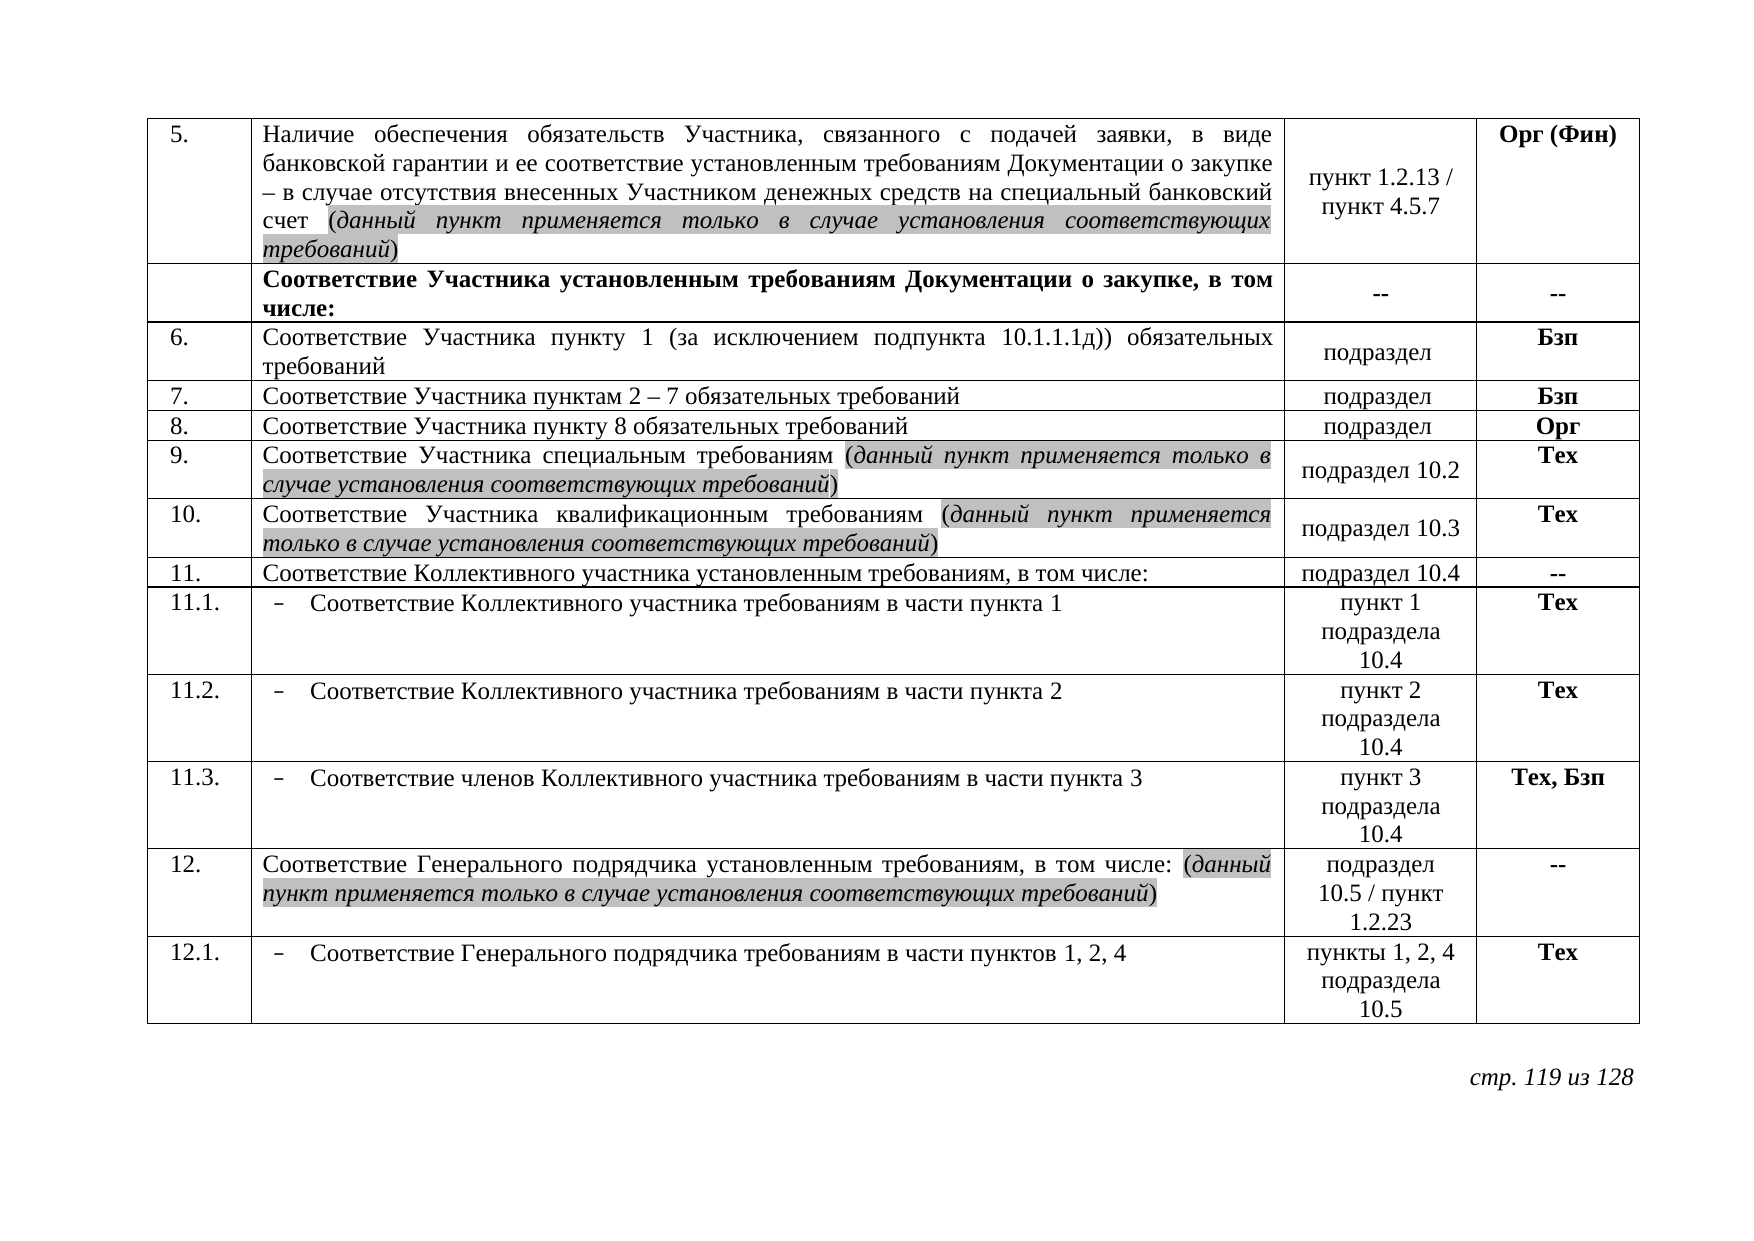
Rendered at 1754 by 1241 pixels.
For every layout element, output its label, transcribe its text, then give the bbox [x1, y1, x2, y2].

table_cell Наличие обеспечения обязательств Участника, связанного с подачей заявки, в виде банковской гарантии и ее соответствие установленным требованиям Документации о закупке – в случае отсутствия внесенных Участником денежных средств на специальный банковский счет (данный пункт применяется только в случае установления соответствующих требований) [252, 119, 1284, 263]
table_cell Соответствие Коллективного участника требованиям в части пункта 1 [252, 588, 1284, 674]
table_cell Тех [1477, 937, 1639, 1023]
table_cell Соответствие Генерального подрядчика установленным требованиям, в том числе: (данный пункт применяется только в случае установления соответствующих требований) [252, 849, 1284, 936]
table_cell [148, 588, 251, 674]
table_cell [148, 323, 251, 380]
table_cell пункт 1.2.13 / пункт 4.5.7 [1285, 119, 1476, 263]
table_cell Соответствие Участника установленным требованиям Документации о закупке, в том числе: [252, 264, 1284, 321]
table_cell [148, 762, 251, 848]
table_cell Соответствие Участника специальным требованиям (данный пункт применяется только в случае установления соответствующих требований) [252, 441, 1284, 498]
table_cell подраздел 10.1 [1285, 323, 1476, 380]
table_cell подраздел 10.2 [1285, 441, 1476, 498]
table_cell Орг (Фин) [1477, 119, 1639, 263]
table_cell [148, 937, 251, 1023]
table_cell Соответствие Участника пунктам 2 – 8 обязательных требований [252, 381, 1284, 410]
table_cell Соответствие Коллективного участника требованиям в части пункта 2 [252, 675, 1284, 761]
table_cell пункт 3 подраздела 10.4 [1285, 762, 1476, 848]
table_cell Соответствие Генерального подрядчика требованиям в части пунктов 1, 2, 4 [252, 937, 1284, 1023]
table_cell подраздел 10.4 [1285, 558, 1476, 586]
table_cell [148, 558, 251, 586]
table_cell -- [1477, 849, 1639, 936]
table_cell Соответствие Участника пункту 9 обязательных требований [252, 411, 1284, 439]
table_cell [148, 411, 251, 439]
table_cell Тех [1477, 588, 1639, 674]
table_cell Орг [1477, 411, 1639, 439]
table_cell Тех, Бзп [1477, 762, 1639, 848]
table_cell Соответствие Коллективного участника установленным требованиям, в том числе: [252, 558, 1284, 586]
table_cell подраздел 10.1 [1285, 381, 1476, 410]
table_cell [148, 119, 251, 263]
table_cell -- [1477, 558, 1639, 586]
table_cell [148, 381, 251, 410]
table_cell пункты 1, 2, 4 подраздела 10.5 [1285, 937, 1476, 1023]
table_cell Тех [1477, 499, 1639, 557]
table_cell пункт 2 подраздела 10.4 [1285, 675, 1476, 761]
table_cell -- [1477, 264, 1639, 321]
table_cell [148, 849, 251, 936]
table_cell -- [1285, 264, 1476, 321]
table_cell подраздел 10.3 [1285, 499, 1476, 557]
table_cell Тех [1477, 441, 1639, 498]
table_cell [148, 675, 251, 761]
table_cell Тех [1477, 675, 1639, 761]
table_cell пункт 1 подраздела 10.4 [1285, 588, 1476, 674]
table_cell [148, 264, 251, 321]
table_cell Соответствие Участника пункту 1 (за исключением подпункта д)) обязательных требований [252, 323, 1284, 380]
table_cell [148, 499, 251, 557]
table_cell подраздел 10.1 [1285, 411, 1476, 439]
table_cell подраздел 10.5 / пункт 1.2.23 [1285, 849, 1476, 936]
table_cell Соответствие Участника квалификационным требованиям (данный пункт применяется только в случае установления соответствующих требований) [252, 499, 1284, 557]
table_cell Соответствие членов Коллективного участника требованиям в части пункта 3 [252, 762, 1284, 848]
table_cell [148, 441, 251, 498]
table_cell Бзп [1477, 323, 1639, 380]
table_cell Бзп [1477, 381, 1639, 410]
